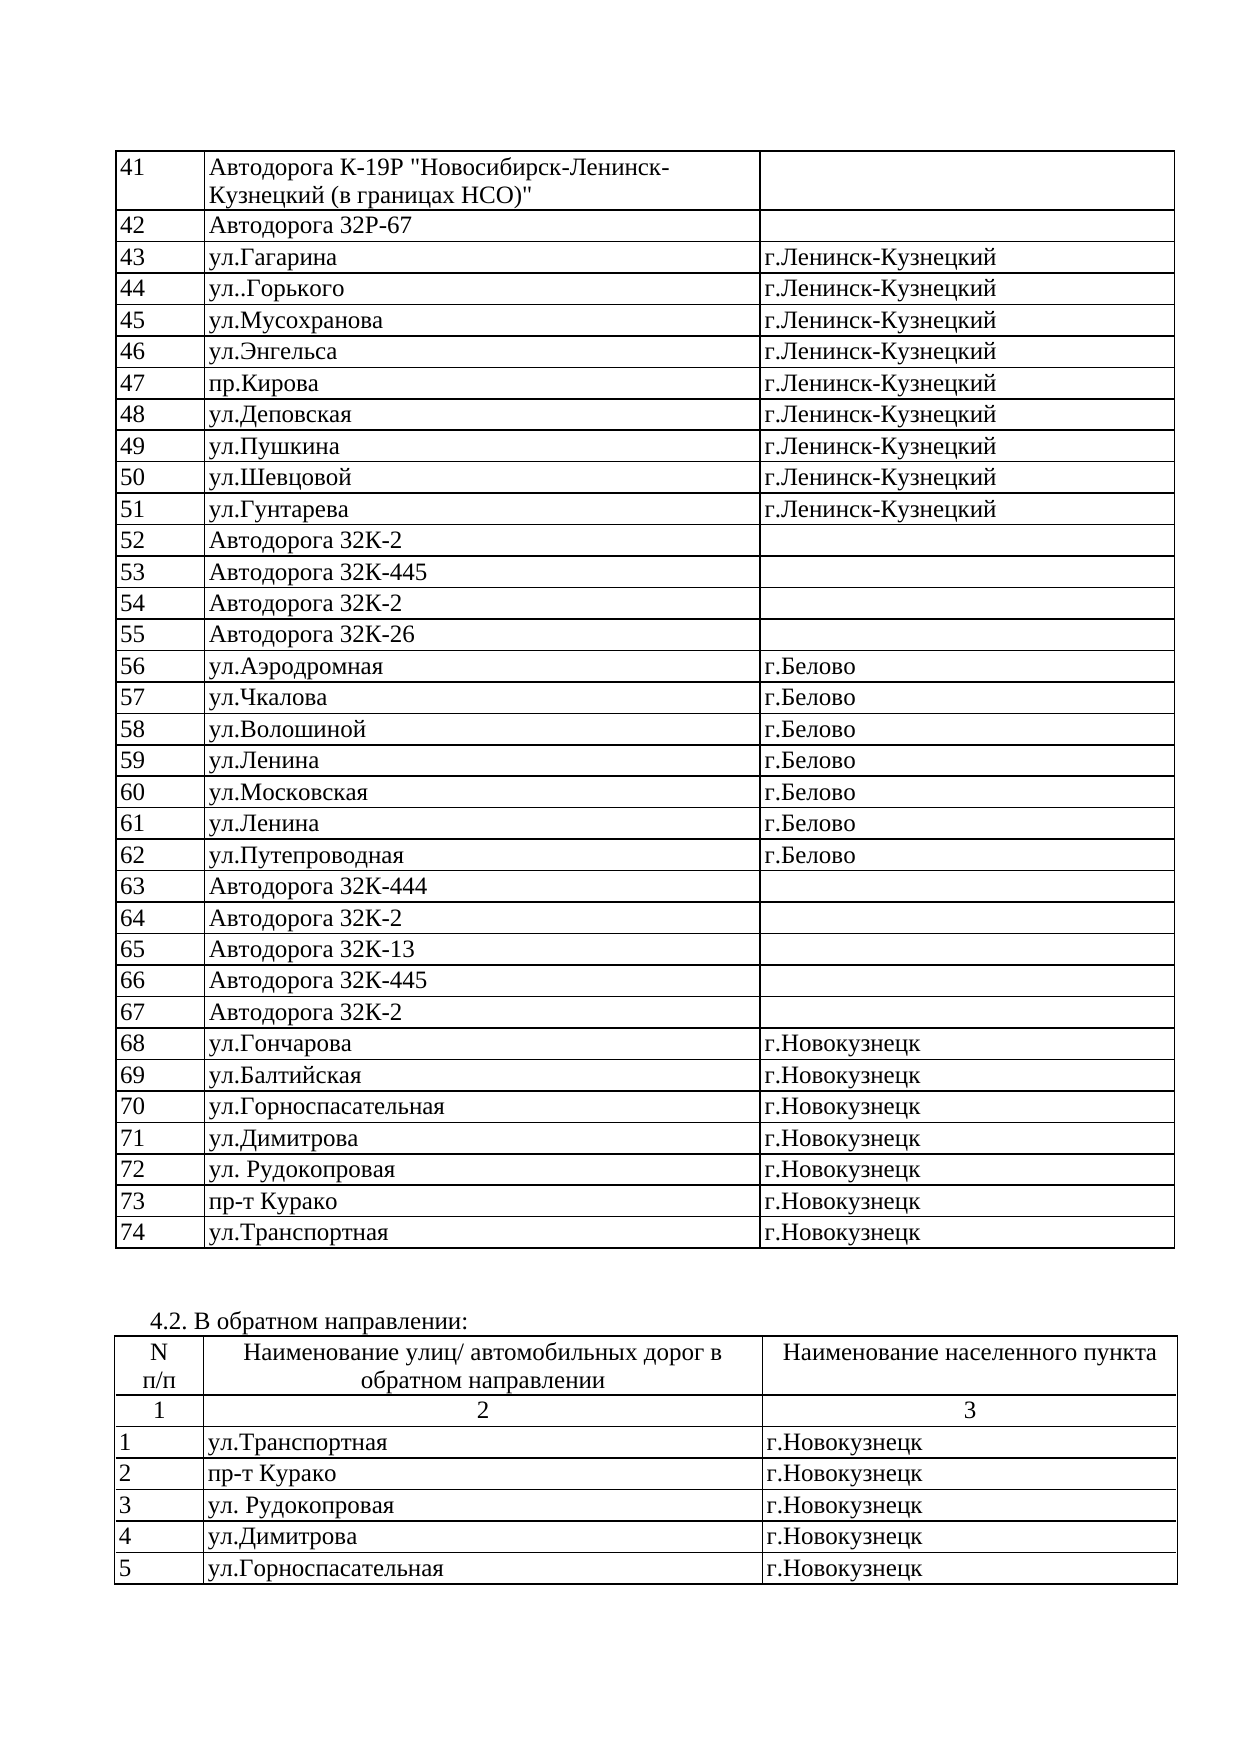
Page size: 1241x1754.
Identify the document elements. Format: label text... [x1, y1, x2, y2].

table_cell г.Белово [761, 746, 1174, 775]
table_cell пр-т Курако [204, 1459, 762, 1488]
table_cell ул.Горноспасательная [204, 1553, 762, 1583]
table_header N п/п [115, 1337, 203, 1394]
table_cell 66 [117, 966, 204, 996]
table_cell Автодорога 32К-2 [205, 525, 759, 555]
table_cell 56 [117, 651, 204, 681]
table_cell г.Новокузнецк [761, 1092, 1174, 1121]
table_cell 68 [117, 1029, 204, 1058]
table_cell ул.Путепроводная [205, 840, 759, 870]
table_cell г.Ленинск-Кузнецкий [761, 400, 1174, 429]
table_cell 73 [117, 1186, 204, 1216]
table_cell 53 [117, 557, 204, 587]
table_cell Автодорога 32К-445 [205, 557, 759, 587]
table_cell 60 [117, 777, 204, 807]
table_cell г.Белово [761, 714, 1174, 744]
table_cell 3 [763, 1394, 1177, 1426]
table_cell г.Ленинск-Кузнецкий [761, 337, 1174, 366]
table_cell 55 [117, 620, 204, 649]
table_cell ул.Димитрова [205, 1123, 759, 1153]
table_cell г.Белово [761, 808, 1174, 838]
table_cell г.Новокузнецк [763, 1457, 1177, 1488]
table_cell 43 [117, 242, 204, 272]
table_cell г.Новокузнецк [763, 1520, 1177, 1551]
table_cell 47 [117, 368, 204, 398]
table_cell г.Новокузнецк [761, 1029, 1174, 1058]
table_cell 64 [117, 903, 204, 933]
table_cell г.Белово [761, 777, 1174, 807]
table_cell Автодорога 32К-2 [205, 903, 759, 933]
table_cell 42 [117, 211, 204, 241]
table_cell г.Ленинск-Кузнецкий [761, 431, 1174, 461]
table_cell [761, 620, 1174, 649]
table_cell [761, 557, 1174, 587]
table_cell 3 [115, 1490, 203, 1520]
table_cell 62 [117, 840, 204, 870]
table_cell ул.Деповская [205, 400, 759, 429]
table_cell Автодорога 32К-13 [205, 934, 759, 964]
table_cell Автодорога 32К-2 [205, 997, 759, 1027]
table_cell г.Ленинск-Кузнецкий [761, 462, 1174, 492]
table_cell г.Ленинск-Кузнецкий [761, 242, 1174, 272]
table_cell Автодорога 32К-445 [205, 966, 759, 996]
table_cell г.Новокузнецк [763, 1489, 1177, 1520]
table_cell 1 [115, 1395, 203, 1426]
table_cell г.Белово [761, 651, 1174, 681]
table_cell пр.Кирова [205, 368, 759, 398]
table_cell 2 [115, 1458, 203, 1488]
table_cell 4 [115, 1521, 203, 1551]
table_cell г.Новокузнецк [761, 1123, 1174, 1153]
table_cell 61 [117, 808, 204, 838]
table_cell ул.Транспортная [204, 1427, 762, 1457]
table_cell [761, 966, 1174, 996]
table_cell 67 [117, 997, 204, 1027]
table_cell 58 [117, 714, 204, 744]
table_cell г.Новокузнецк [763, 1426, 1177, 1457]
table_cell Автодорога 32К-444 [205, 871, 759, 901]
table_cell 54 [117, 588, 204, 618]
table_cell 59 [117, 746, 204, 775]
table_cell 63 [117, 871, 204, 901]
table_cell ул.Мусохранова [205, 305, 759, 335]
table_cell 57 [117, 683, 204, 712]
table_cell ул.Гончарова [205, 1029, 759, 1058]
table_cell ул.Димитрова [204, 1522, 762, 1551]
table_cell Автодорога К-19Р "Новосибирск-Ленинск-Кузнецкий (в границах НСО)" [205, 152, 759, 209]
table_cell Автодорога 32К-26 [205, 620, 759, 649]
table_cell 2 [204, 1396, 762, 1426]
table_cell 46 [117, 337, 204, 366]
table_cell [761, 871, 1174, 901]
table_cell [761, 588, 1174, 618]
table_cell 74 [117, 1217, 204, 1247]
table_cell 69 [117, 1060, 204, 1090]
table_cell [761, 903, 1174, 933]
table_cell ул.Волошиной [205, 714, 759, 744]
table_cell ул.Чкалова [205, 683, 759, 712]
text 4.2. В обратном направлении: [150, 1306, 1090, 1335]
table_cell 41 [117, 152, 204, 209]
table_cell [761, 152, 1174, 209]
table_cell [761, 997, 1174, 1027]
table_cell ул. Рудокопровая [205, 1155, 759, 1184]
table_cell Автодорога 32К-2 [205, 588, 759, 618]
table_cell 52 [117, 525, 204, 555]
table_cell ул.Аэродромная [205, 651, 759, 681]
table_cell ул.Гунтарева [205, 494, 759, 524]
table_cell 48 [117, 400, 204, 429]
table_cell ул.Балтийская [205, 1060, 759, 1090]
table_cell ул.Ленина [205, 808, 759, 838]
table_cell г.Новокузнецк [761, 1155, 1174, 1184]
table_cell ул.Московская [205, 777, 759, 807]
table_cell 5 [115, 1553, 203, 1583]
table_cell г.Белово [761, 683, 1174, 712]
table_header Наименование улиц/ автомобильных дорог в обратном направлении [204, 1337, 762, 1394]
table_cell ул. Рудокопровая [204, 1490, 762, 1520]
table_cell ул.Горноспасательная [205, 1092, 759, 1121]
table_cell ул.Гагарина [205, 242, 759, 272]
table_cell г.Новокузнецк [761, 1060, 1174, 1090]
table_cell г.Белово [761, 840, 1174, 870]
table_cell ул.Энгельса [205, 337, 759, 366]
table_cell ул.Шевцовой [205, 462, 759, 492]
table_cell г.Ленинск-Кузнецкий [761, 305, 1174, 335]
table_cell г.Новокузнецк [761, 1217, 1174, 1247]
table_cell 44 [117, 274, 204, 303]
table_cell [761, 211, 1174, 241]
table_cell ул.Пушкина [205, 431, 759, 461]
table_cell г.Новокузнецк [761, 1186, 1174, 1216]
table_cell [761, 934, 1174, 964]
table_cell г.Ленинск-Кузнецкий [761, 494, 1174, 524]
table_cell ул.Ленина [205, 746, 759, 775]
table_cell 51 [117, 494, 204, 524]
table_cell ул..Горького [205, 274, 759, 303]
table_cell г.Ленинск-Кузнецкий [761, 368, 1174, 398]
table_cell 65 [117, 934, 204, 964]
table_cell 45 [117, 305, 204, 335]
table_cell Автодорога 32Р-67 [205, 211, 759, 241]
table_cell 1 [115, 1427, 203, 1457]
table_cell пр-т Курако [205, 1186, 759, 1216]
table_cell 70 [117, 1092, 204, 1121]
table_cell 71 [117, 1123, 204, 1153]
table_cell ул.Транспортная [205, 1217, 759, 1247]
table_cell 72 [117, 1155, 204, 1184]
table_cell [761, 525, 1174, 555]
table_cell г.Ленинск-Кузнецкий [761, 274, 1174, 303]
table_cell 49 [117, 431, 204, 461]
table_header Наименование населенного пункта [763, 1337, 1177, 1394]
table_cell 50 [117, 462, 204, 492]
table_cell г.Новокузнецк [763, 1551, 1177, 1583]
